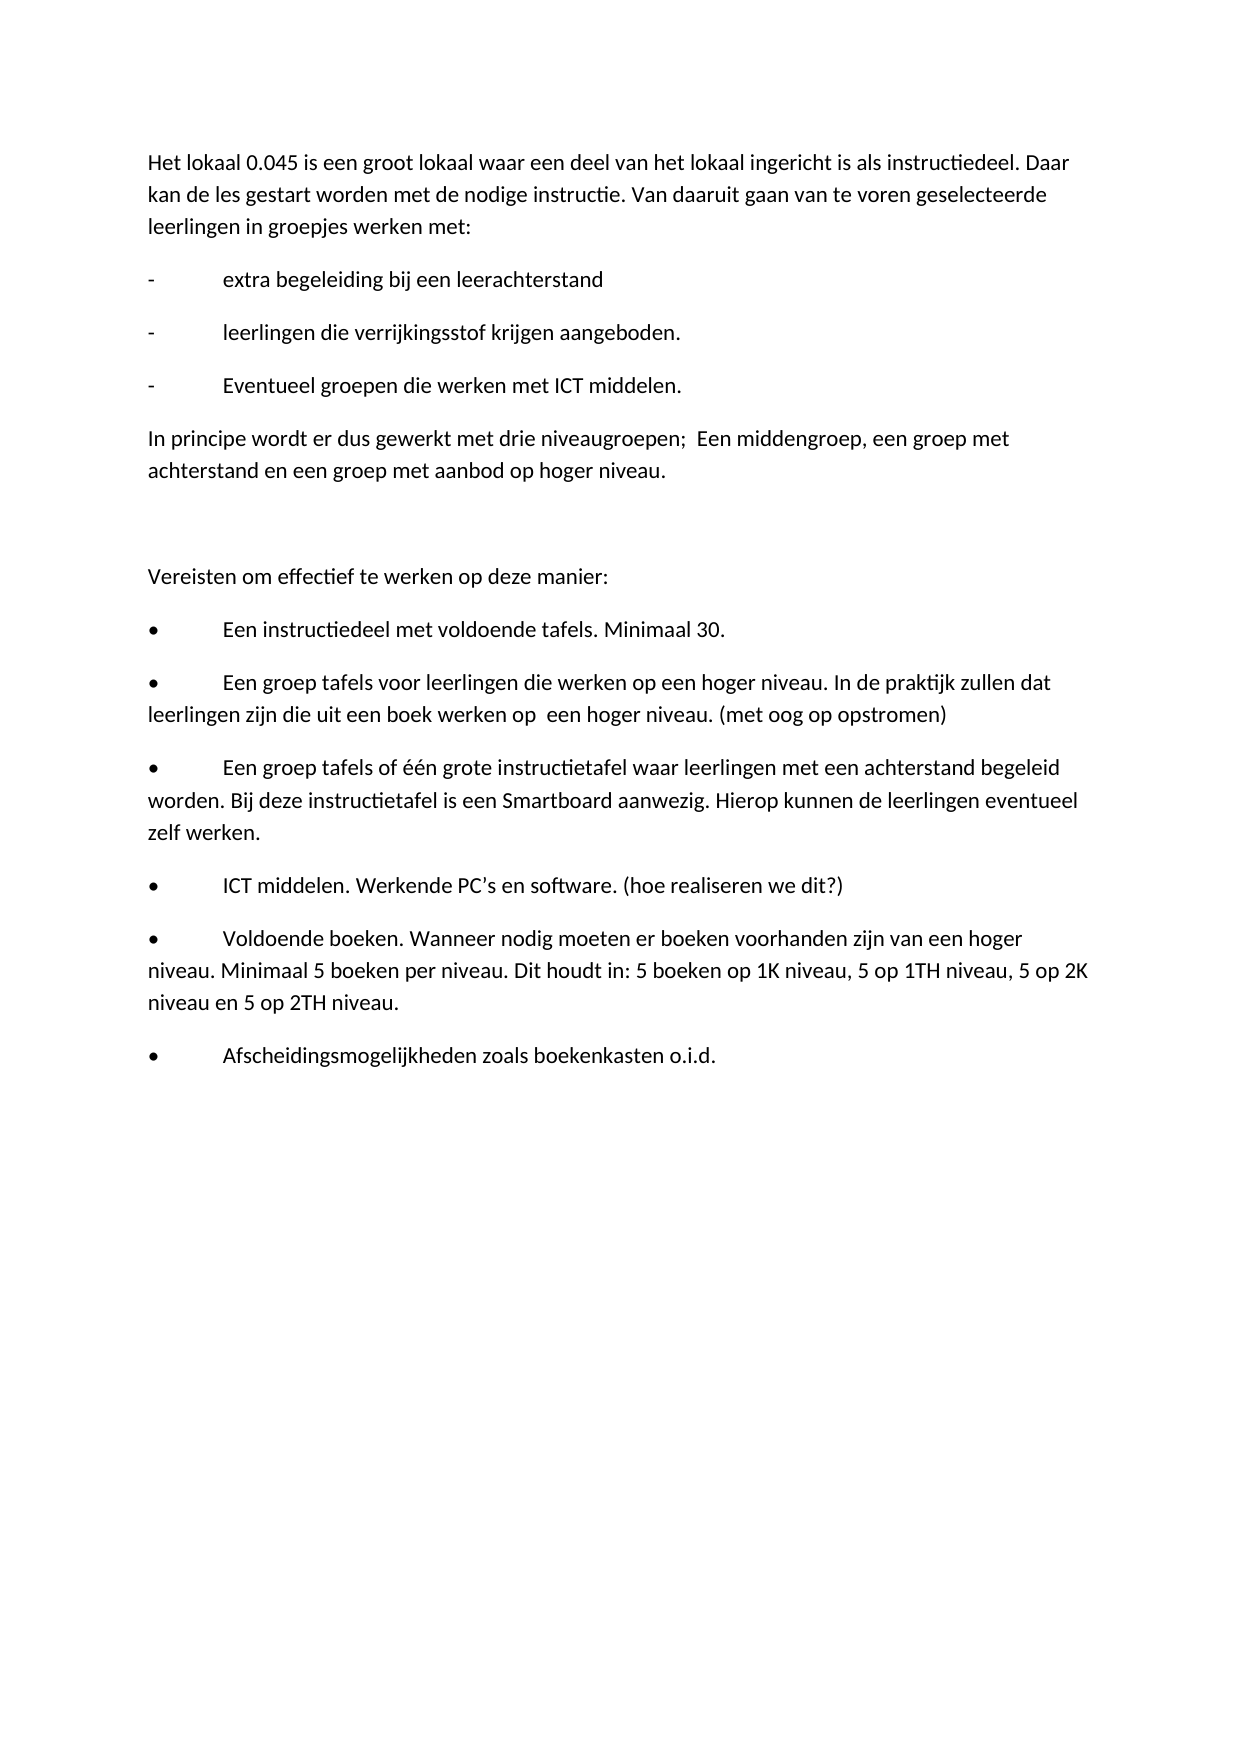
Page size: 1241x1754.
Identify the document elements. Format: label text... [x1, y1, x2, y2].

text Het lokaal 0.045 is een groot lokaal waar een deel van het lokaal ingericht is als instructiedeel. Daar kan de les gestart worden met de nodige instructie. Van daaruit gaan van te voren geselecteerde leerlingen in groepjes werken met: [148, 148, 1093, 240]
text - leerlingen die verrijkingsstof krijgen aangeboden. [148, 318, 1093, 346]
text • Afscheidingsmogelijkheden zoals boekenkasten o.i.d. [148, 1041, 1093, 1069]
text - extra begeleiding bij een leerachterstand [148, 265, 1093, 293]
text • ICT middelen. Werkende PC’s en software. (hoe realiseren we dit?) [148, 871, 1093, 899]
text Vereisten om effectief te werken op deze manier: [148, 562, 1093, 590]
text • Een groep tafels voor leerlingen die werken op een hoger niveau. In de praktijk zullen dat leerlingen zijn die uit een boek werken op een hoger niveau. (met oog op opstromen) [148, 668, 1093, 728]
text In principe wordt er dus gewerkt met drie niveaugroepen; Een middengroep, een groep met achterstand en een groep met aanbod op hoger niveau. [148, 424, 1093, 484]
text • Een instructiedeel met voldoende tafels. Minimaal 30. [148, 615, 1093, 643]
text - Eventueel groepen die werken met ICT middelen. [148, 371, 1093, 399]
text • Een groep tafels of één grote instructietafel waar leerlingen met een achterstand begeleid worden. Bij deze instructietafel is een Smartboard aanwezig. Hierop kunnen de leerlingen eventueel zelf werken. [148, 753, 1093, 846]
text • Voldoende boeken. Wanneer nodig moeten er boeken voorhanden zijn van een hoger niveau. Minimaal 5 boeken per niveau. Dit houdt in: 5 boeken op 1K niveau, 5 op 1TH niveau, 5 op 2K niveau en 5 op 2TH niveau. [148, 924, 1093, 1016]
